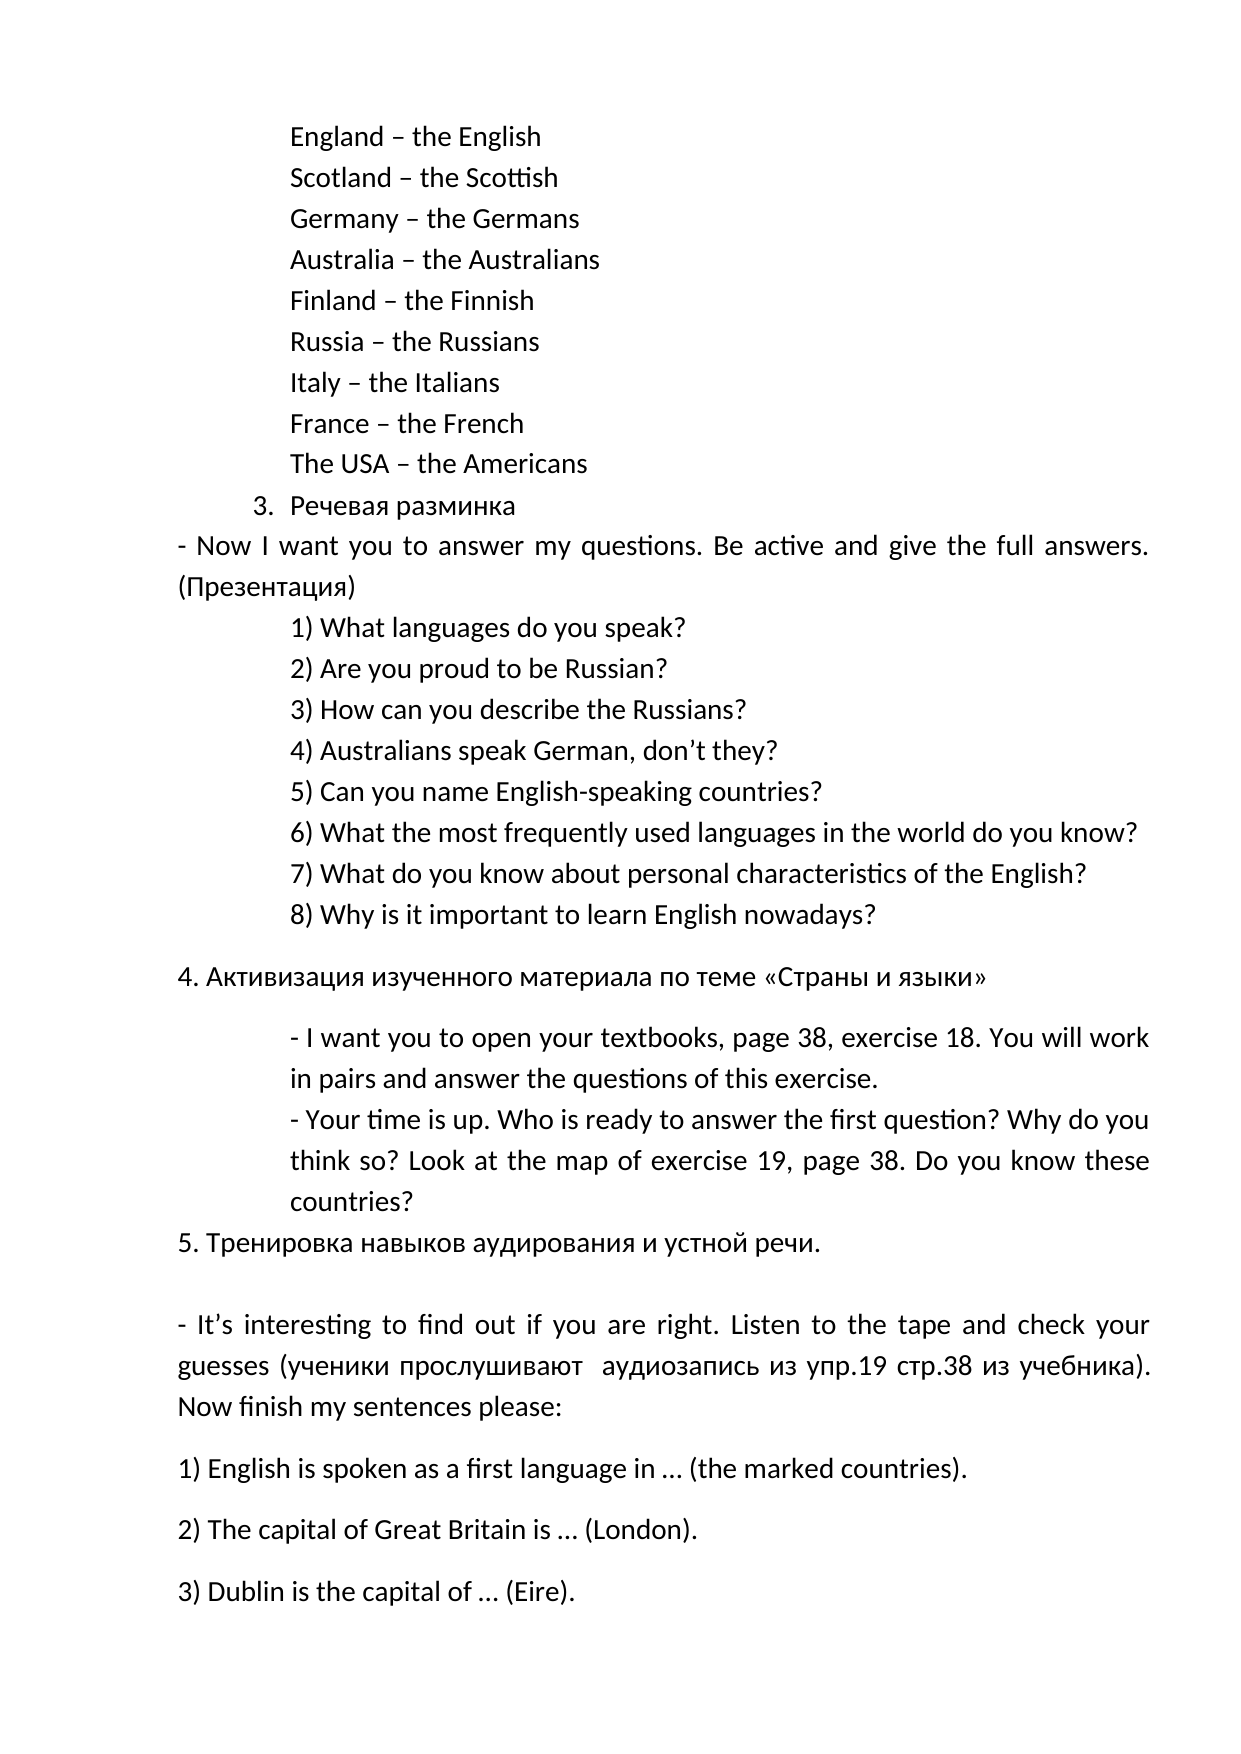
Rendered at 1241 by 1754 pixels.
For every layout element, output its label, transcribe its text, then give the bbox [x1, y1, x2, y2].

text 2) The capital of Great Britain is … (London). [177, 1511, 1152, 1547]
list 7) What do you know about personal characteristics of the English? [290, 855, 1152, 891]
list - Your time is up. Who is ready to answer the first question? Why do you think so? Look at the map of exercise 19, page 38. Do you know these countries? [290, 1101, 1152, 1219]
list The USA – the Americans [290, 446, 1152, 481]
text 1) English is spoken as a first language in … (the marked countries). [177, 1450, 1152, 1485]
list 5. Тренировка навыков аудирования и устной речи. [177, 1224, 1152, 1260]
list 1) What languages do you speak? [290, 609, 1152, 645]
list 2) Are you proud to be Russian? [290, 650, 1152, 686]
list Finland – the Finnish [290, 282, 1152, 317]
list 5) Can you name English-speaking countries? [290, 773, 1152, 809]
list Italy – the Italians [290, 364, 1152, 399]
list 4) Australians speak German, don’t they? [290, 732, 1152, 768]
list 8) Why is it important to learn English nowadays? [290, 896, 1152, 932]
text 4. Активизация изученного материала по теме «Страны и языки» [177, 958, 1152, 993]
text - It’s interesting to find out if you are right. Listen to the tape and check your guesses (ученики прослушивают аудиозапись из упр.19 стр.38 из учебника). Now finish my sentences please: [177, 1306, 1152, 1423]
list Russia – the Russians [290, 323, 1152, 358]
list - Now I want you to answer my questions. Be active and give the full answers. (Презентация) [177, 527, 1152, 604]
list Australia – the Australians [290, 241, 1152, 277]
list 3) How can you describe the Russians? [290, 691, 1152, 727]
list Germany – the Germans [290, 200, 1152, 236]
list Речевая разминка [252, 487, 1152, 522]
list Scotland – the Scottish [290, 159, 1152, 195]
text 3) Dublin is the capital of … (Eire). [177, 1573, 1152, 1609]
list 6) What the most frequently used languages in the world do you know? [290, 814, 1152, 850]
list - I want you to open your textbooks, page 38, exercise 18. You will work in pairs and answer the questions of this exercise. [290, 1019, 1152, 1096]
list France – the French [290, 405, 1152, 440]
list England – the English [290, 118, 1152, 154]
